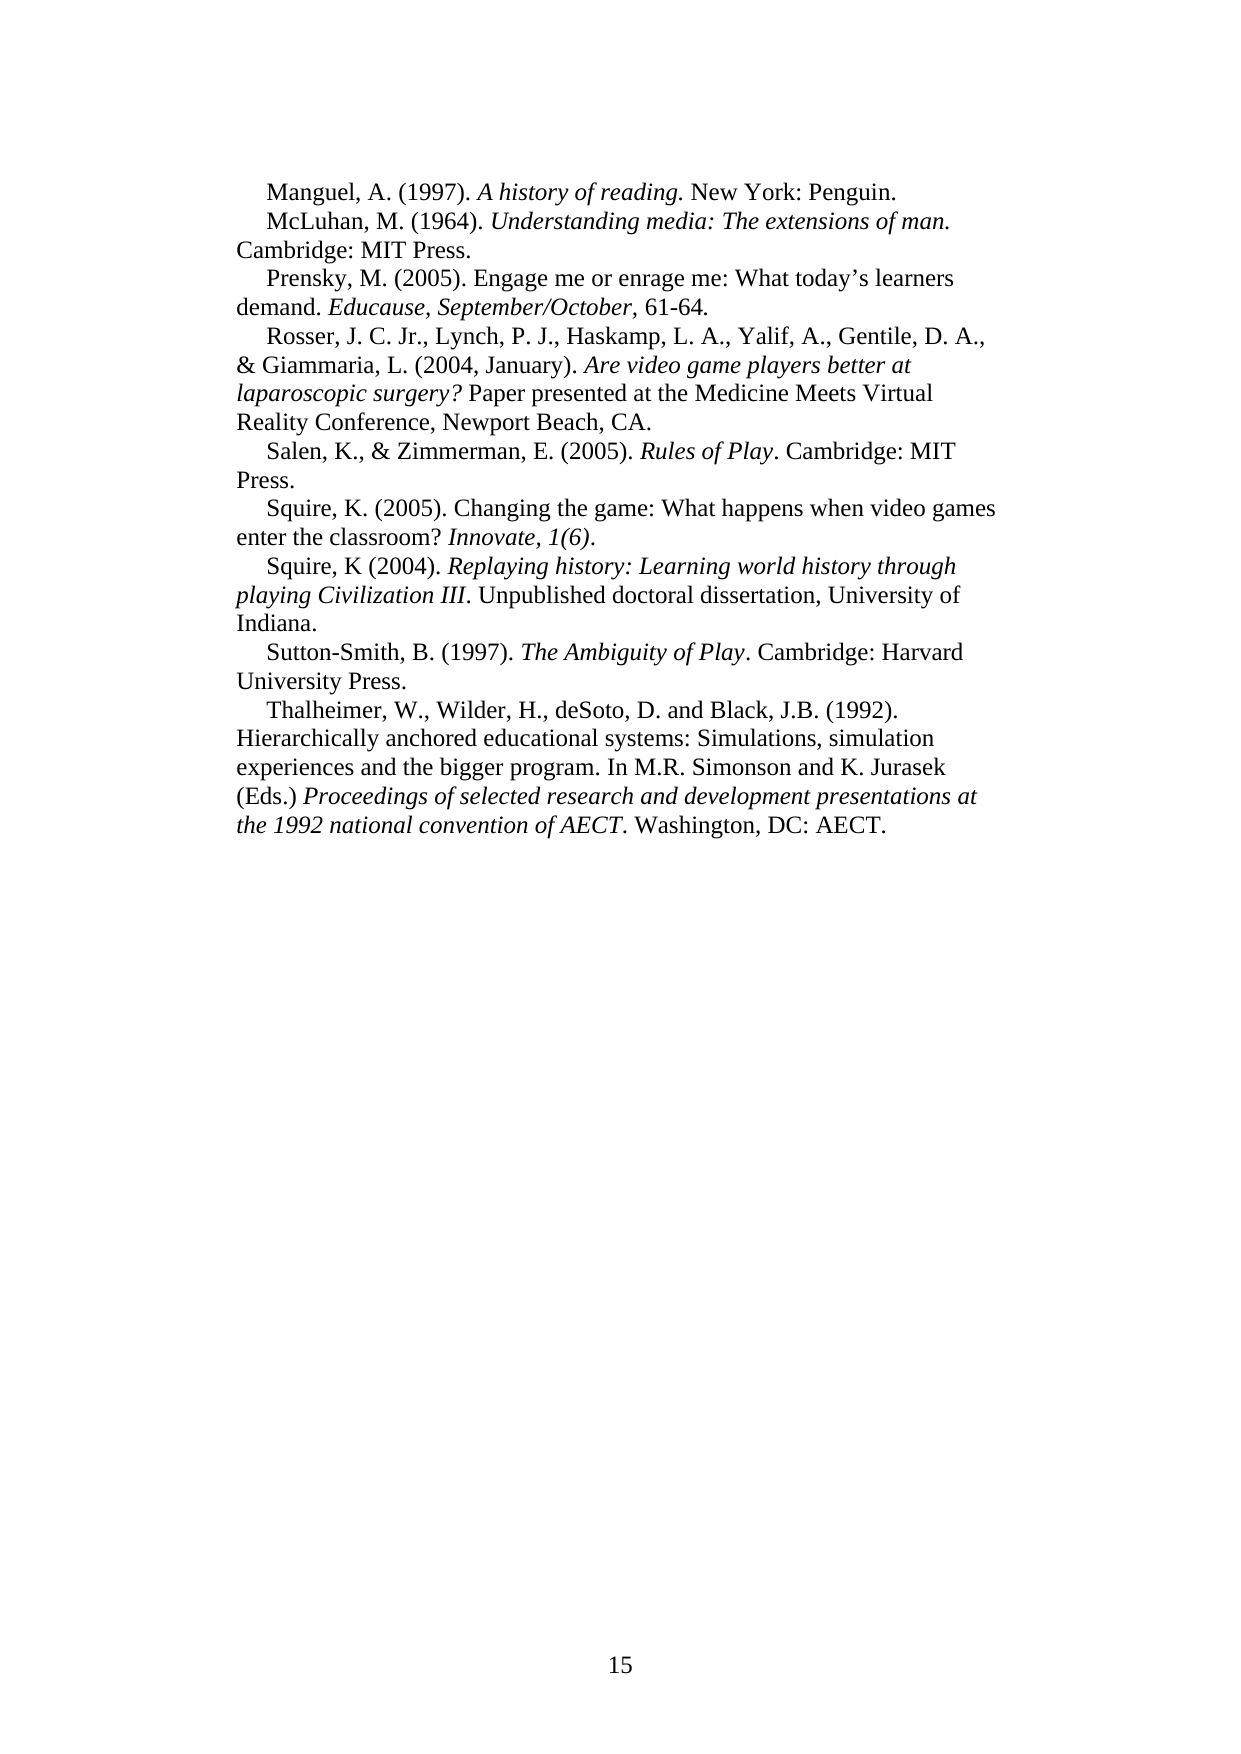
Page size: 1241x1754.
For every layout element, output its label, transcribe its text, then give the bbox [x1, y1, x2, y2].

text Rosser, J. C. Jr., Lynch, P. J., Haskamp, L. A., Yalif, A., Gentile, D. A., & Giammaria, L. (2004, January). Are video game players better at laparoscopic surgery? Paper presented at the Medicine Meets Virtual Reality Conference, Newport Beach, CA. [236, 321, 1004, 436]
text Manguel, A. (1997). A history of reading. New York: Penguin. [236, 177, 1004, 206]
text Prensky, M. (2005). Engage me or enrage me: What today’s learners demand. Educause, September/October, 61-64. [236, 263, 1004, 321]
text Salen, K., & Zimmerman, E. (2005). Rules of Play. Cambridge: MIT Press. [236, 436, 1004, 493]
text Sutton-Smith, B. (1997). The Ambiguity of Play. Cambridge: Harvard University Press. [236, 637, 1004, 695]
text Squire, K (2004). Replaying history: Learning world history through playing Civilization III. Unpublished doctoral dissertation, University of Indiana. [236, 551, 1004, 637]
text Thalheimer, W., Wilder, H., deSoto, D. and Black, J.B. (1992). Hierarchically anchored educational systems: Simulations, simulation experiences and the bigger program. In M.R. Simonson and K. Jurasek (Eds.) Proceedings of selected research and development presentations at the 1992 national convention of AECT. Washington, DC: AECT. [236, 695, 1004, 838]
text Squire, K. (2005). Changing the game: What happens when video games enter the classroom? Innovate, 1(6). [236, 493, 1004, 551]
text McLuhan, M. (1964). Understanding media: The extensions of man. Cambridge: MIT Press. [236, 206, 1004, 263]
